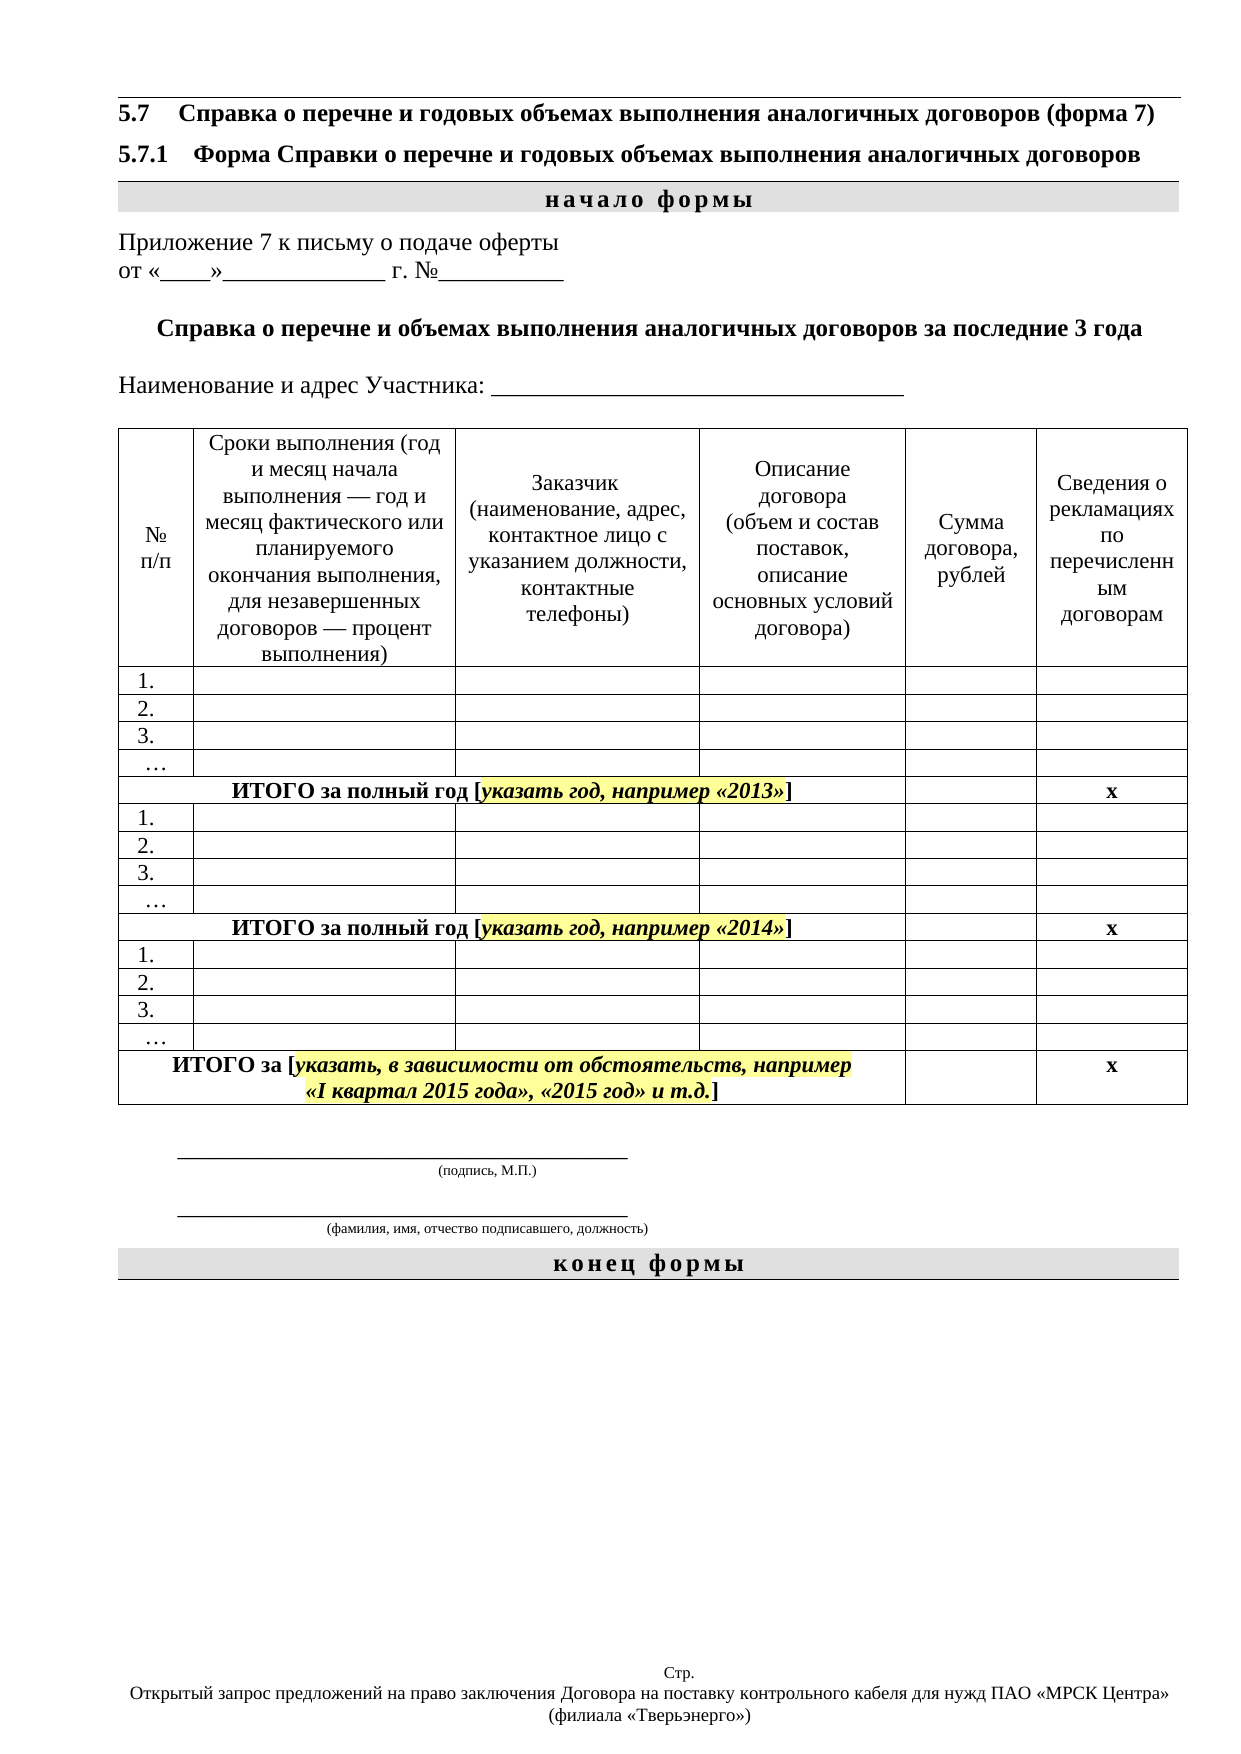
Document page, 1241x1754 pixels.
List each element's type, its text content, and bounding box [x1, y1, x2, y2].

text (фамилия, имя, отчество подписавшего, должность) [118, 1219, 797, 1248]
table_cell [119, 667, 193, 694]
table_cell [194, 941, 455, 968]
table_cell ИТОГО за полный год [указать год, например «2014»] [119, 914, 481, 940]
table_cell [194, 667, 455, 694]
table_cell [194, 996, 455, 1022]
table_cell … [119, 750, 193, 776]
table_cell [1037, 722, 1187, 748]
table_cell [119, 859, 193, 885]
table_cell [456, 667, 699, 694]
text начало формы [118, 182, 1179, 212]
table_cell [700, 969, 905, 995]
table_cell [119, 722, 193, 748]
table_cell [700, 667, 905, 694]
table_cell [119, 996, 193, 1022]
table_cell [700, 941, 905, 968]
table_cell [194, 1024, 455, 1050]
table_cell [700, 750, 905, 776]
table_cell [906, 667, 1036, 694]
table_cell [456, 804, 699, 831]
table_cell [700, 722, 905, 748]
table_cell [906, 832, 1036, 858]
table_cell [700, 886, 905, 913]
table_cell [700, 1024, 905, 1050]
table_cell [119, 969, 193, 995]
table_cell [1037, 750, 1187, 776]
table_cell [906, 996, 1036, 1022]
table_cell … [119, 1024, 193, 1050]
text Приложение 7 к письму о подаче оферты от «____»_____________ г. №__________ [118, 227, 1181, 284]
table_cell [1037, 832, 1187, 858]
subtitle Форма Справки о перечне и годовых объемах выполнения аналогичных договоров [118, 139, 1181, 168]
table_cell [1037, 996, 1187, 1022]
table_cell х [1037, 777, 1187, 803]
table_cell [119, 804, 193, 831]
table_cell [906, 695, 1036, 721]
table_cell х [1037, 1051, 1187, 1103]
table_cell [1037, 859, 1187, 885]
table_header № п/п [119, 429, 193, 666]
table_cell [1037, 941, 1187, 968]
table_cell [456, 996, 699, 1022]
table_cell [194, 969, 455, 995]
table_header Заказчик (наименование, адрес, контактное лицо с указанием должности, контактные телефоны) [456, 429, 699, 666]
table_cell [194, 804, 455, 831]
table_cell [119, 695, 193, 721]
table_cell [906, 750, 1036, 776]
table_cell [456, 969, 699, 995]
table_header Сумма договора, рублей [906, 429, 1036, 666]
table_cell [456, 941, 699, 968]
text Наименование и адрес Участника: _________________________________ [118, 371, 1181, 399]
table_cell [906, 1051, 1036, 1103]
table_header Сроки выполнения (год и месяц начала выполнения — год и месяц фактического или планируемого окончания выполнения, для незавершенных договоров — процент выполнения) [194, 429, 455, 666]
table_cell [906, 804, 1036, 831]
table_cell [906, 1024, 1036, 1050]
text Справка о перечне и объемах выполнения аналогичных договоров за последние 3 года [118, 313, 1181, 342]
table_cell [119, 941, 193, 968]
table_cell [1037, 804, 1187, 831]
table_cell [456, 832, 699, 858]
table_cell [456, 886, 699, 913]
table_cell [700, 996, 905, 1022]
table_cell [1037, 695, 1187, 721]
table_cell ИТОГО за [указать, в зависимости от обстоятельств, например «I квартал 2015 года», «2015 год» и т.д.] [119, 1051, 305, 1103]
table_cell [700, 695, 905, 721]
table_header Сведения о рекламациях по перечисленным договорам [1037, 429, 1187, 666]
text конец формы [118, 1248, 1179, 1279]
table_cell [906, 886, 1036, 913]
table_cell … [119, 886, 193, 913]
table_cell [194, 832, 455, 858]
table_cell [906, 914, 1036, 940]
table_cell ИТОГО за полный год [указать год, например «2013»] [119, 777, 481, 803]
table_cell [906, 859, 1036, 885]
table_cell х [1037, 914, 1187, 940]
table_cell [1037, 969, 1187, 995]
table_cell [1037, 1024, 1187, 1050]
table_cell [456, 1024, 699, 1050]
table_cell [194, 750, 455, 776]
table_cell [906, 969, 1036, 995]
table_cell [700, 859, 905, 885]
table_cell [906, 722, 1036, 748]
text (подпись, М.П.) [118, 1162, 797, 1191]
table_header Описание договора (объем и состав поставок, описание основных условий договора) [700, 429, 905, 666]
table_cell [194, 722, 455, 748]
subtitle Справка о перечне и годовых объемах выполнения аналогичных договоров (форма 7) [118, 98, 1181, 127]
table_cell ИТОГО за полный год [указать год, например «2013»] [785, 777, 905, 803]
table_cell [906, 941, 1036, 968]
table_cell [456, 722, 699, 748]
table_cell [1037, 886, 1187, 913]
table_cell [456, 695, 699, 721]
table_cell [906, 777, 1036, 803]
text ____________________________________ [118, 1191, 1181, 1219]
table_cell [194, 859, 455, 885]
table_cell [1037, 667, 1187, 694]
table_cell [456, 859, 699, 885]
table_cell [194, 886, 455, 913]
table_cell ИТОГО за [указать, в зависимости от обстоятельств, например «I квартал 2015 года», «2015 год» и т.д.] [711, 1051, 905, 1103]
text ____________________________________ [118, 1133, 1181, 1162]
table_cell [700, 832, 905, 858]
table_cell ИТОГО за полный год [указать год, например «2014»] [785, 914, 905, 940]
table_cell [700, 804, 905, 831]
table_cell [194, 695, 455, 721]
table_cell [456, 750, 699, 776]
table_cell [119, 832, 193, 858]
